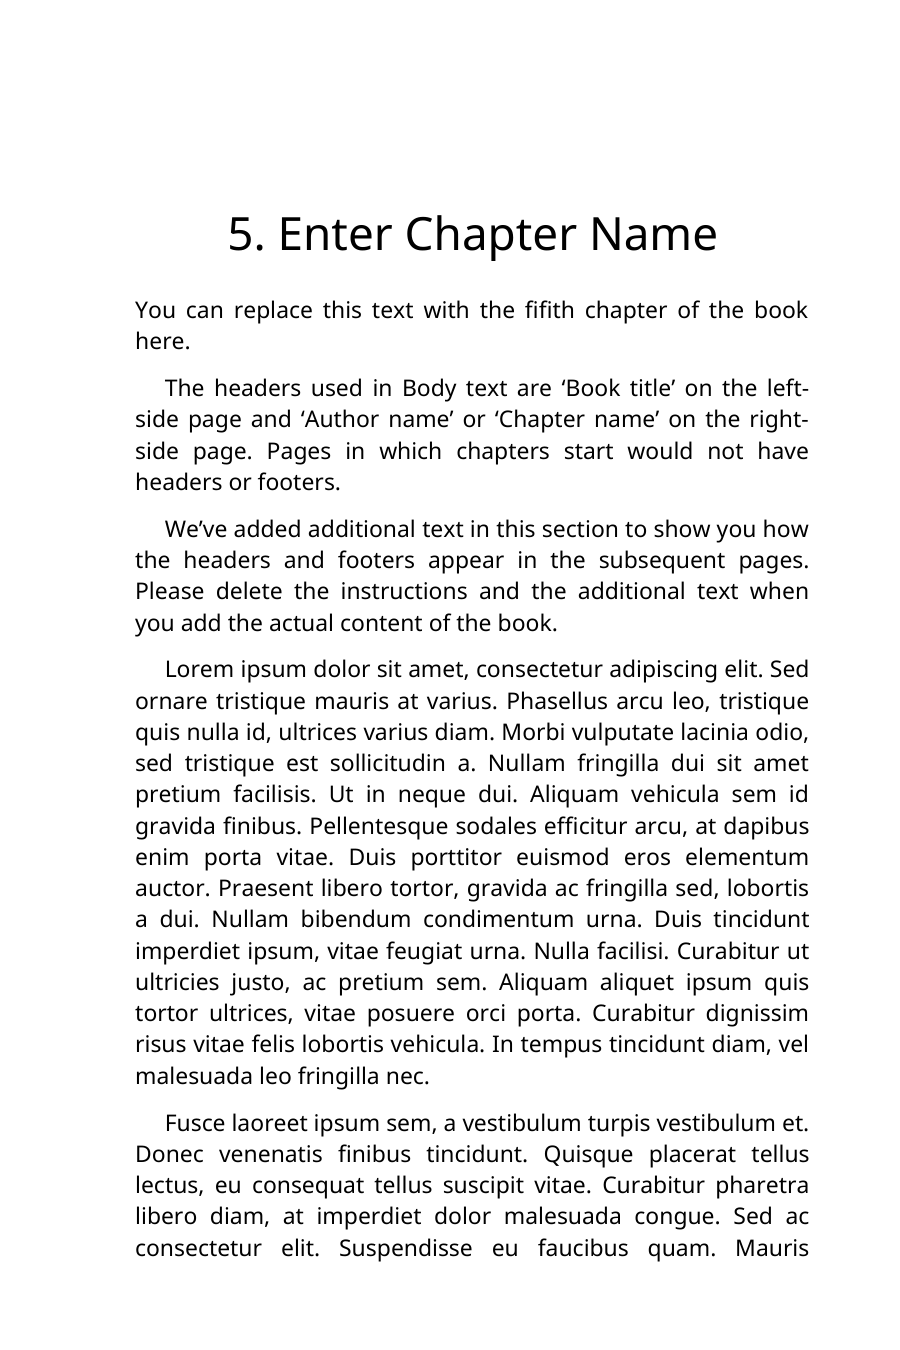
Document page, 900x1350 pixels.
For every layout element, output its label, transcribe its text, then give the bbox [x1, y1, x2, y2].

text The headers used in Body text are ‘Book title’ on the left-side page and ‘Author name’ or ‘Chapter name’ on the right-side page. Pages in which chapters start would not have headers or footers. [135, 372, 810, 497]
subtitle 5. Enter Chapter Name [135, 201, 810, 264]
text Lorem ipsum dolor sit amet, consectetur adipiscing elit. Sed ornare tristique mauris at varius. Phasellus arcu leo, tristique quis nulla id, ultrices varius diam. Morbi vulputate lacinia odio, sed tristique est sollicitudin a. Nullam fringilla dui sit amet pretium facilisis. Ut in neque dui. Aliquam vehicula sem id gravida finibus. Pellentesque sodales efficitur arcu, at dapibus enim porta vitae. Duis porttitor euismod eros elementum auctor. Praesent libero tortor, gravida ac fringilla sed, lobortis a dui. Nullam bibendum condimentum urna. Duis tincidunt imperdiet ipsum, vitae feugiat urna. Nulla facilisi. Curabitur ut ultricies justo, ac pretium sem. Aliquam aliquet ipsum quis tortor ultrices, vitae posuere orci porta. Curabitur dignissim risus vitae felis lobortis vehicula. In tempus tincidunt diam, vel malesuada leo fringilla nec. [135, 653, 810, 1091]
text You can replace this text with the fifith chapter of the book here. [135, 294, 810, 356]
text We’ve added additional text in this section to show you how the headers and footers appear in the subsequent pages. Please delete the instructions and the additional text when you add the actual content of the book. [135, 513, 810, 638]
